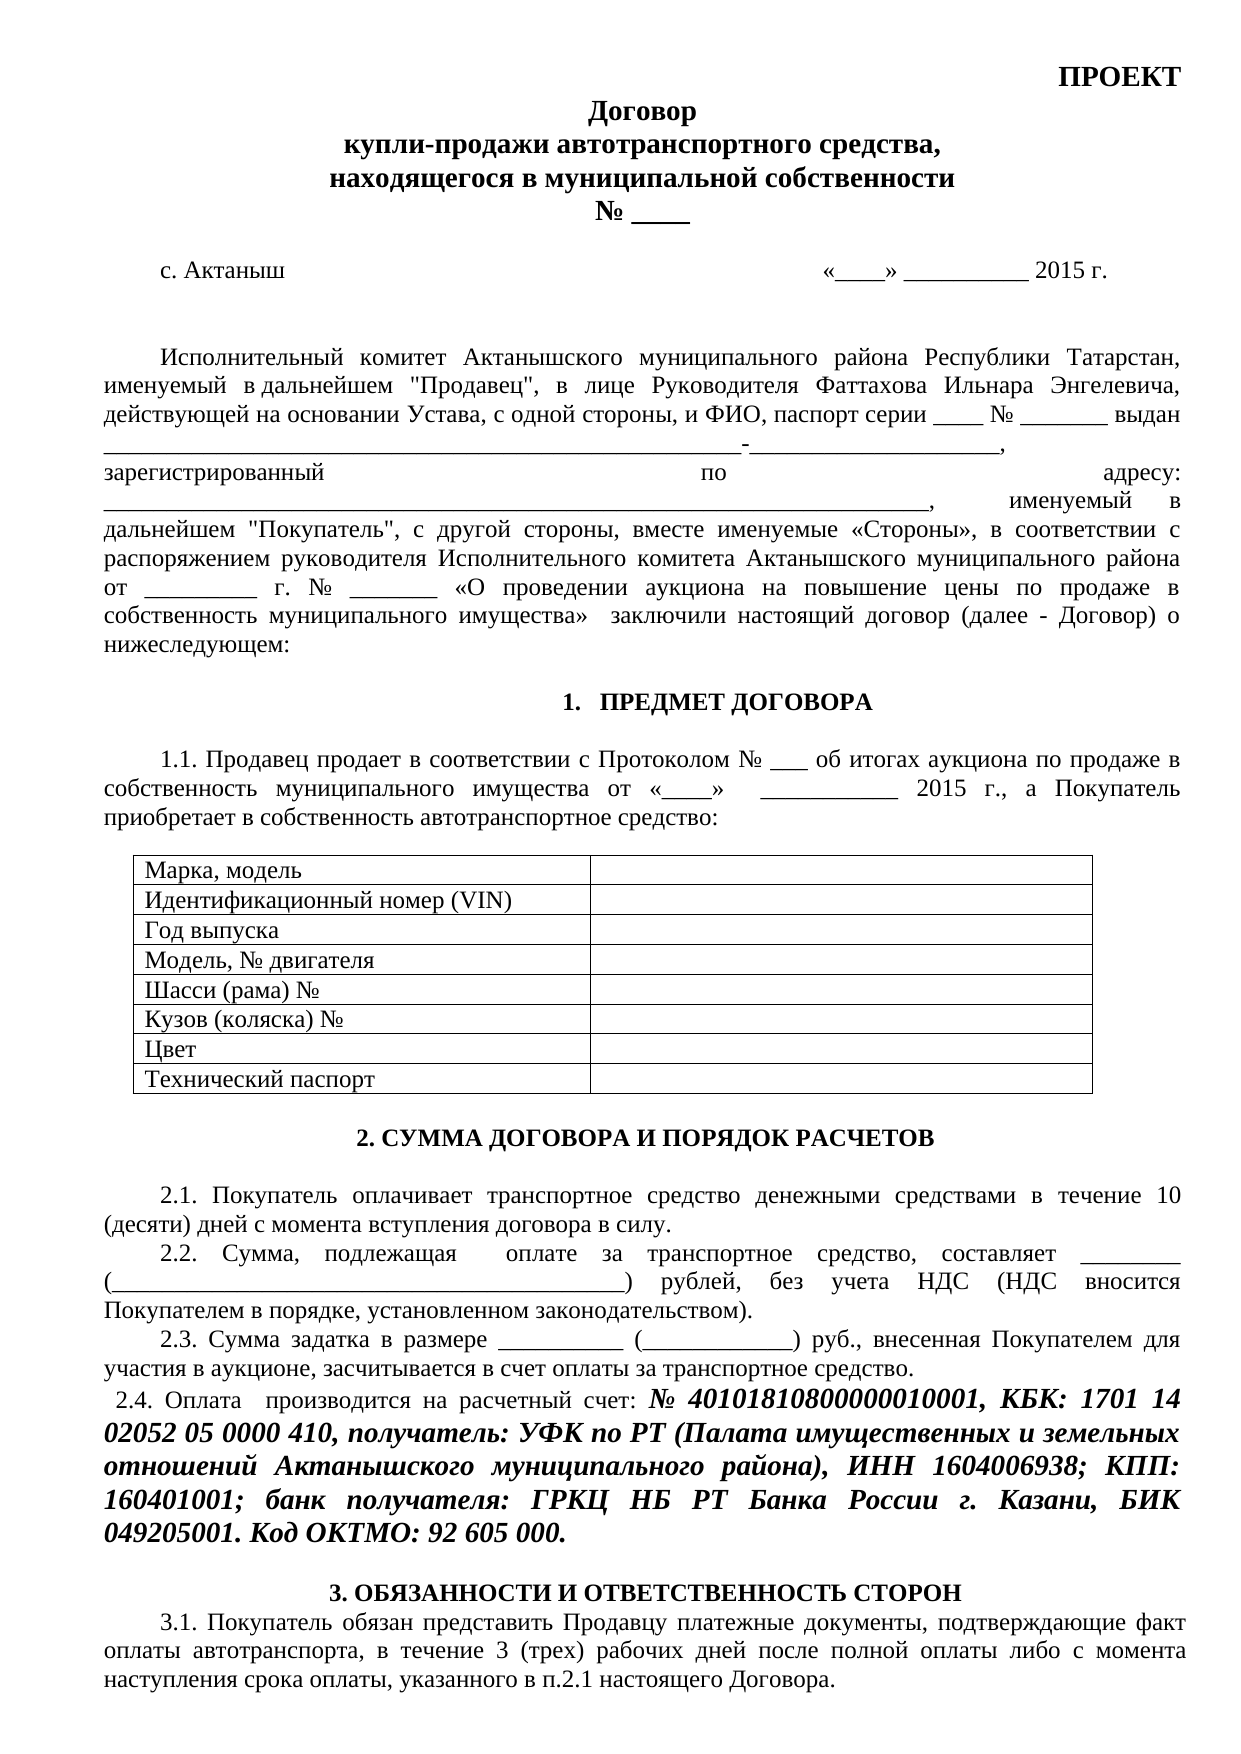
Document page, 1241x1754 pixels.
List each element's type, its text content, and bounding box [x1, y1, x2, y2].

text 2. СУММА ДОГОВОРА И ПОРЯДОК РАСЧЕТОВ [103, 1123, 1187, 1151]
table_cell [591, 975, 1092, 1003]
table_cell [591, 1034, 1092, 1063]
text 2.4. Оплата производится на расчетный счет: № 40101810800000010001, КБК: 1701 14 02052 05 0000 410, получатель: УФК по РТ (Палата имущественных и земельных отношений Актанышского муниципального района), ИНН 1604006938; КПП: 160401001; банк получателя: ГРКЦ НБ РТ Банка России г. Казани, БИК 049205001. Код ОКТМО: 92 605 000. [103, 1381, 1181, 1549]
text находящегося в муниципальной собственности [103, 160, 1181, 193]
table_cell Технический паспорт [134, 1064, 590, 1093]
table_cell [591, 1064, 1092, 1093]
table_cell [591, 915, 1092, 944]
table_header [591, 856, 1092, 884]
table_header Марка, модель [134, 856, 590, 884]
table_cell Цвет [134, 1034, 590, 1063]
text Договор [103, 93, 1181, 126]
text 1.1. Продавец продает в соответствии с Протоколом № ___ об итогах аукциона по продаже в собственность муниципального имущества от «____» ___________ 2015 г., а Покупатель приобретает в собственность автотранспортное средство: [103, 744, 1181, 831]
text 3. ОБЯЗАННОСТИ И ОТВЕТСТВЕННОСТЬ СТОРОН [103, 1578, 1187, 1607]
table_cell [591, 885, 1092, 914]
text Исполнительный комитет Актанышского муниципального района Республики Татарстан, именуемый в дальнейшем "Продавец", в лице Руководителя Фаттахова Ильнара Энгелевича, действующей на основании Устава, с одной стороны, и ФИО, паспорт серии ____ № _______ выдан ___________________________________________________-____________________, зарегистрированный по адресу: __________________________________________________________________, именуемый в дальнейшем "Покупатель", с другой стороны, вместе именуемые «Стороны», в соответствии с распоряжением руководителя Исполнительного комитета Актанышского муниципального района от _________ г. № _______ «О проведении аукциона на повышение цены по продаже в собственность муниципального имущества» заключили настоящий договор (далее - Договор) о нижеследующем: [103, 342, 1181, 658]
text 3.1. Покупатель обязан представить Продавцу платежные документы, подтверждающие факт оплаты автотранспорта, в течение 3 (трех) рабочих дней после полной оплаты либо с момента наступления срока оплаты, указанного в п.2.1 настоящего Договора. [103, 1607, 1187, 1693]
text 2.2. Сумма, подлежащая оплате за транспортное средство, составляет ________ (_________________________________________) рублей, без учета НДС (НДС вносится Покупателем в порядке, установленном законодательством). [103, 1238, 1181, 1324]
table_cell Год выпуска [134, 915, 590, 944]
text ПРОЕКТ [103, 59, 1181, 93]
table_cell Шасси (рама) № [134, 975, 590, 1003]
text купли-продажи автотранспортного средства, [103, 126, 1181, 160]
text 2.3. Сумма задатка в размере __________ (____________) руб., внесенная Покупателем для участия в аукционе, засчитывается в счет оплаты за транспортное средство. [103, 1324, 1181, 1381]
table_cell [591, 1005, 1092, 1033]
text № ____ [103, 193, 1181, 227]
table_cell Идентификационный номер (VIN) [134, 885, 590, 914]
table_cell [591, 945, 1092, 974]
text 2.1. Покупатель оплачивает транспортное средство денежными средствами в течение 10 (десяти) дней с момента вступления договора в силу. [103, 1180, 1181, 1238]
table_cell Кузов (коляска) № [134, 1005, 590, 1033]
table_cell Модель, № двигателя [134, 945, 590, 974]
list ПРЕДМЕТ ДОГОВОРА [253, 687, 1181, 716]
text с. Актаныш «____» __________ 2015 г. [103, 256, 1181, 284]
